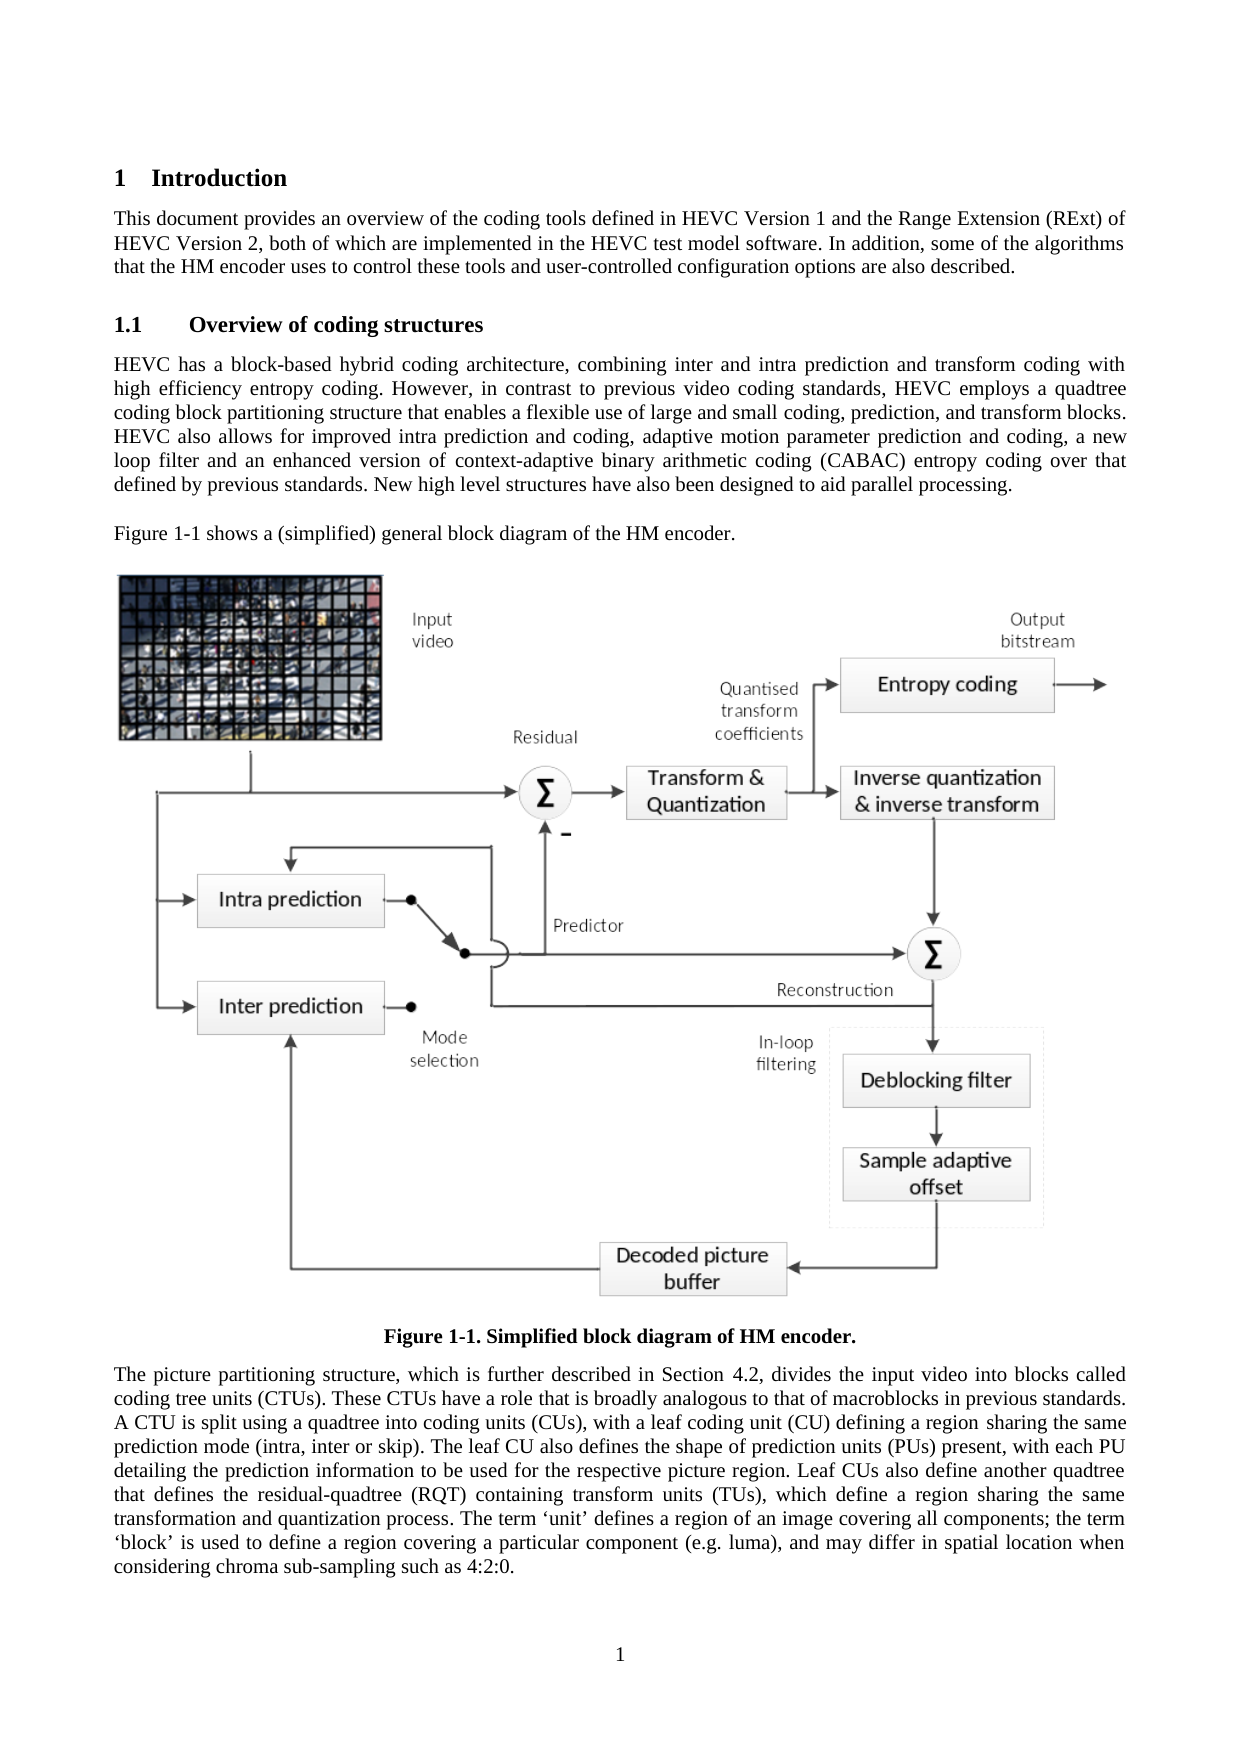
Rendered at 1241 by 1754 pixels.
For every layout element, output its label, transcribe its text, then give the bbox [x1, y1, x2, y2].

text This document provides an overview of the coding tools defined in HEVC Version 1 and the Range Extension (RExt) of HEVC Version 2, both of which are implemented in the HEVC test model software. In addition, some of the algorithms that the HM encoder uses to control these tools and user-controlled configuration options are also described. [113, 206, 1127, 278]
text HEVC has a block-based hybrid coding architecture, combining inter and intra prediction and transform coding with high efficiency entropy coding. However, in contrast to previous video coding standards, HEVC employs a quadtree coding block partitioning structure that enables a flexible use of large and small coding, prediction, and transform blocks. HEVC also allows for improved intra prediction and coding, adaptive motion parameter prediction and coding, a new loop filter and an enhanced version of context-adaptive binary arithmetic coding (CABAC) entropy coding over that defined by previous standards. New high level structures have also been designed to aid parallel processing. [113, 352, 1127, 496]
text Figure 1-1. Simplified block diagram of HM encoder. [113, 1323, 1127, 1348]
text The picture partitioning structure, which is further described in Section 4.2, divides the input video into blocks called coding tree units (CTUs). These CTUs have a role that is broadly analogous to that of macroblocks in previous standards. A CTU is split using a quadtree into coding units (CUs), with a leaf coding unit (CU) defining a region sharing the same prediction mode (intra, inter or skip). The leaf CU also defines the shape of prediction units (PUs) present, with each PU detailing the prediction information to be used for the respective picture region. Leaf CUs also define another quadtree that defines the residual-quadtree (RQT) containing transform units (TUs), which define a region sharing the same transformation and quantization process. The term ‘unit’ defines a region of an image covering all components; the term ‘block’ is used to define a region covering a particular component (e.g. luma), and may differ in spatial location when considering chroma sub-sampling such as 4:2:0. [113, 1362, 1127, 1578]
text Figure 1-1 shows a (simplified) general block diagram of the HM encoder. [113, 521, 1127, 545]
subtitle Overview of coding structures [113, 311, 1127, 337]
subtitle Introduction [113, 163, 1127, 192]
